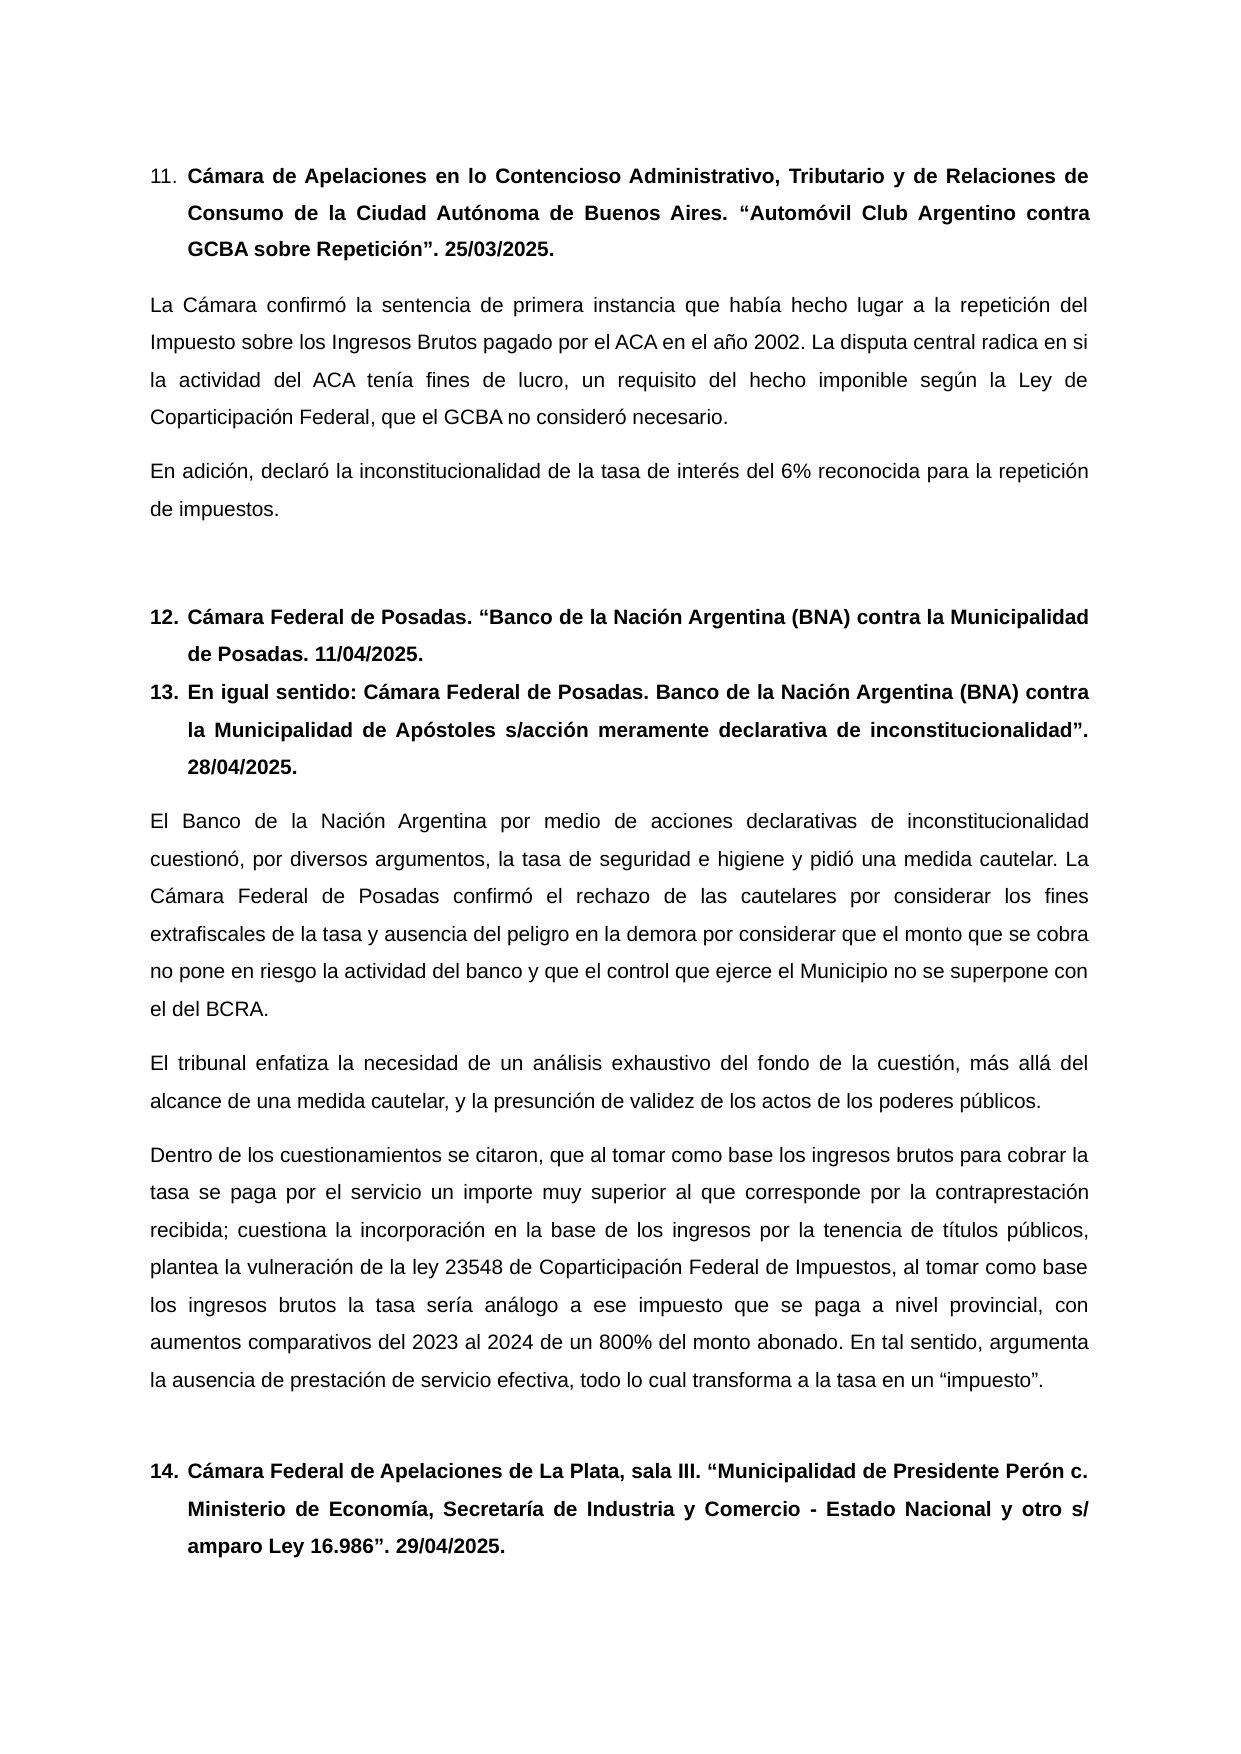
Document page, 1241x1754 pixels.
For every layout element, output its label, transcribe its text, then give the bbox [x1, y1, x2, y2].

text Dentro de los cuestionamientos se citaron, que al tomar como base los ingresos brutos para cobrar la tasa se paga por el servicio un importe muy superior al que corresponde por la contraprestación recibida; cuestiona la incorporación en la base de los ingresos por la tenencia de títulos públicos, plantea la vulneración de la ley 23548 de Coparticipación Federal de Impuestos, al tomar como base los ingresos brutos la tasa sería análogo a ese impuesto que se paga a nivel provincial, con aumentos comparativos del 2023 al 2024 de un 800% del monto abonado. En tal sentido, argumenta la ausencia de prestación de servicio efectiva, todo lo cual transforma a la tasa en un “impuesto”. [150, 1129, 1090, 1392]
text La Cámara confirmó la sentencia de primera instancia que había hecho lugar a la repetición del Impuesto sobre los Ingresos Brutos pagado por el ACA en el año 2002. La disputa central radica en si la actividad del ACA tenía fines de lucro, un requisito del hecho imponible según la Ley de Coparticipación Federal, que el GCBA no consideró necesario. [150, 279, 1090, 429]
list En igual sentido: Cámara Federal de Posadas. Banco de la Nación Argentina (BNA) contra la Municipalidad de Apóstoles s/acción meramente declarativa de inconstitucionalidad”. 28/04/2025. [150, 667, 1090, 779]
list Cámara Federal de Apelaciones de La Plata, sala III. “Municipalidad de Presidente Perón c. Ministerio de Economía, Secretaría de Industria y Comercio - Estado Nacional y otro s/ amparo Ley 16.986”. 29/04/2025. [150, 1446, 1090, 1558]
list Cámara Federal de Posadas. “Banco de la Nación Argentina (BNA) contra la Municipalidad de Posadas. 11/04/2025. [150, 592, 1090, 667]
list Cámara de Apelaciones en lo Contencioso Administrativo, Tributario y de Relaciones de Consumo de la Ciudad Autónoma de Buenos Aires. “Automóvil Club Argentino contra GCBA sobre Repetición”. 25/03/2025. [150, 150, 1090, 262]
text El Banco de la Nación Argentina por medio de acciones declarativas de inconstitucionalidad cuestionó, por diversos argumentos, la tasa de seguridad e higiene y pidió una medida cautelar. La Cámara Federal de Posadas confirmó el rechazo de las cautelares por considerar los fines extrafiscales de la tasa y ausencia del peligro en la demora por considerar que el monto que se cobra no pone en riesgo la actividad del banco y que el control que ejerce el Municipio no se superpone con el del BCRA. [150, 796, 1090, 1021]
text El tribunal enfatiza la necesidad de un análisis exhaustivo del fondo de la cuestión, más allá del alcance de una medida cautelar, y la presunción de validez de los actos de los poderes públicos. [150, 1037, 1090, 1112]
text En adición, declaró la inconstitucionalidad de la tasa de interés del 6% reconocida para la repetición de impuestos. [150, 446, 1090, 521]
